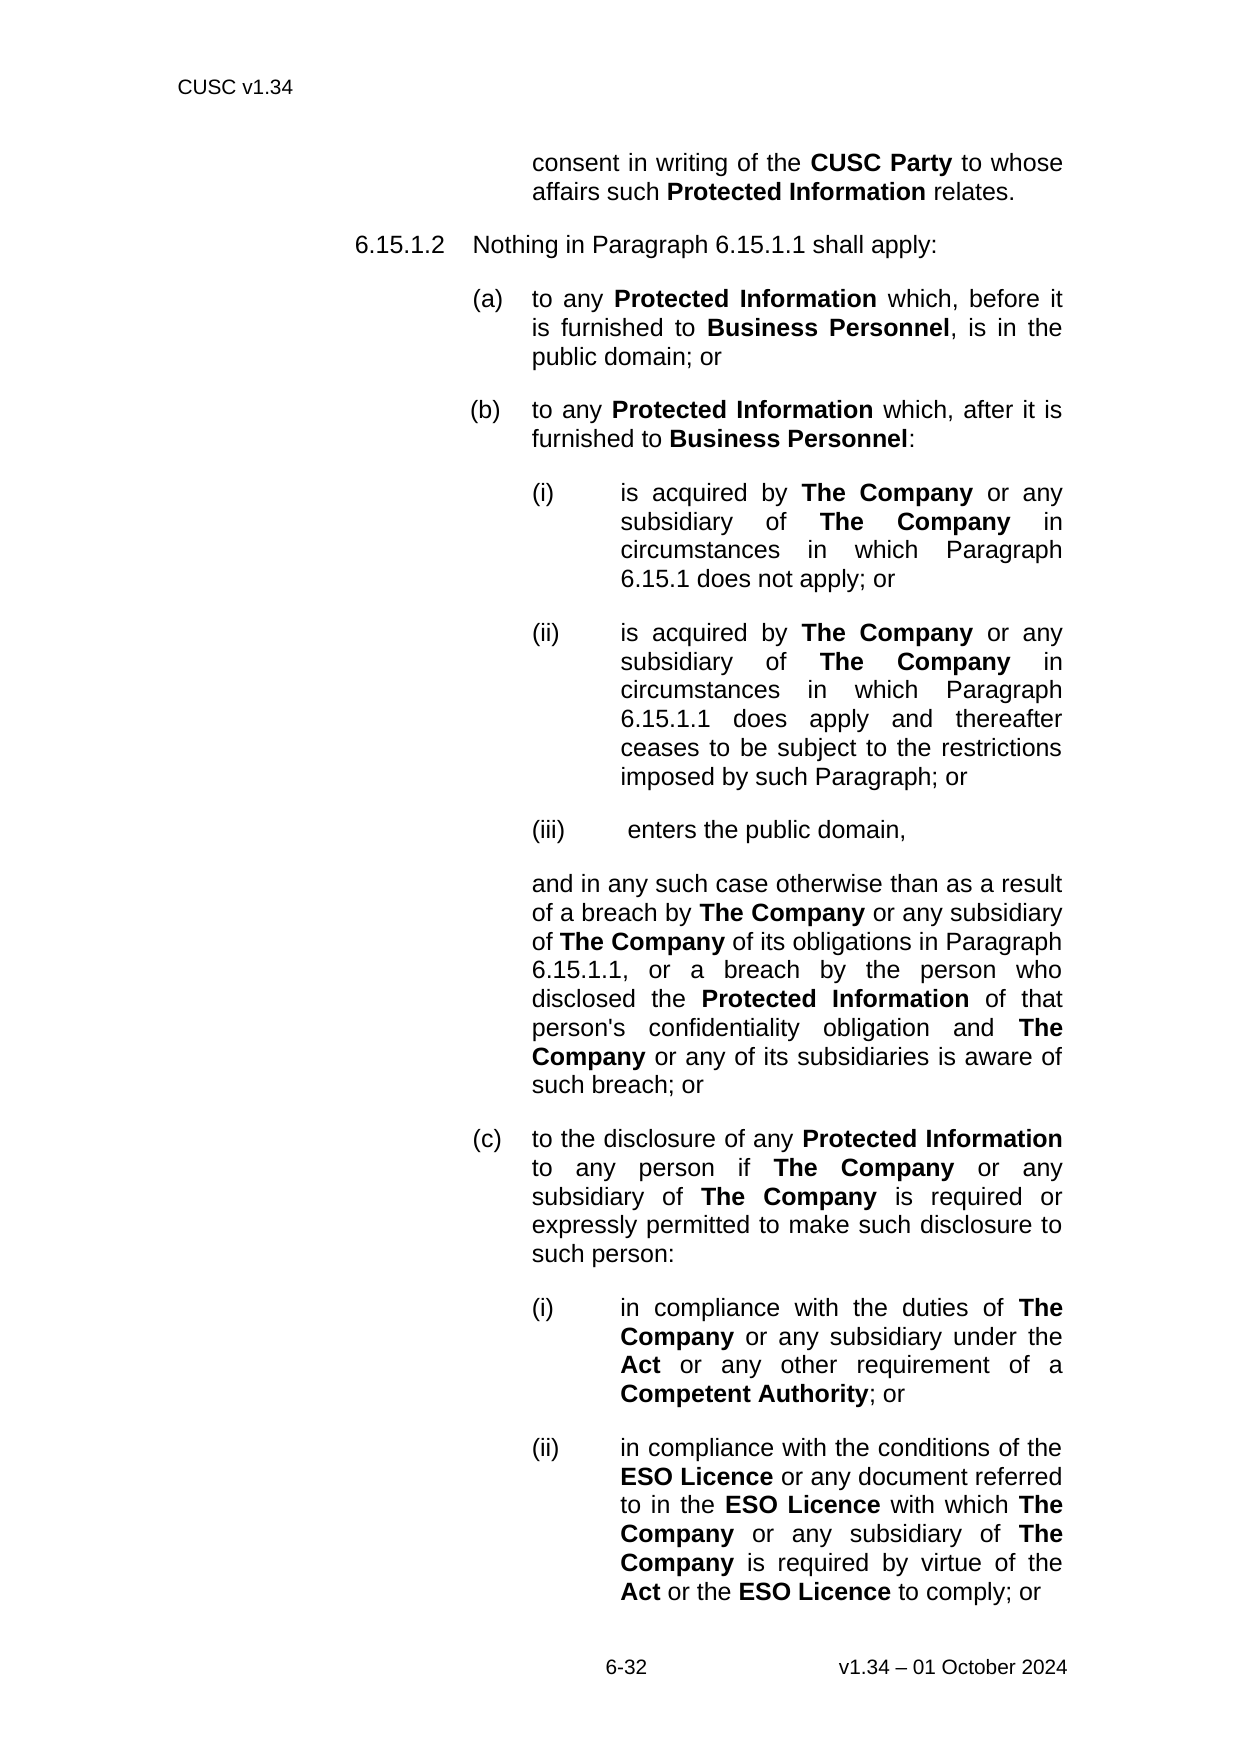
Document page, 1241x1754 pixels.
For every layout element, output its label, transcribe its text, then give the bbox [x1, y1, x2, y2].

text (i) in compliance with the duties of The Company or any subsidiary under the Act or any other requirement of a Competent Authority; or [532, 1293, 1063, 1408]
text (b) to any Protected Information which, after it is furnished to Business Personnel: [470, 395, 1063, 453]
text (a) to any Protected Information which, before it is furnished to Business Personnel, is in the public domain; or [472, 284, 1063, 370]
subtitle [443, 148, 1063, 205]
text (iii) enters the public domain, [531, 815, 1063, 844]
text (ii) in compliance with the conditions of the ESO Licence or any document referred to in the ESO Licence with which The Company or any subsidiary of The Company is required by virtue of the Act or the ESO Licence to comply; or [532, 1433, 1063, 1605]
text (i) is acquired by The Company or any subsidiary of The Company in circumstances in which Paragraph 6.15.1 does not apply; or [532, 478, 1063, 593]
text and in any such case otherwise than as a result of a breach by The Company or any subsidiary of The Company of its obligations in Paragraph 6.15.1.1, or a breach by the person who disclosed the Protected Information of that person's confidentiality obligation and The Company or any of its subsidiaries is aware of such breach; or [532, 869, 1063, 1099]
text (ii) is acquired by The Company or any subsidiary of The Company in circumstances in which Paragraph 6.15.1.1 does apply and thereafter ceases to be subject to the restrictions imposed by such Paragraph; or [532, 618, 1063, 790]
text (c) to the disclosure of any Protected Information to any person if The Company or any subsidiary of The Company is required or expressly permitted to make such disclosure to such person: [472, 1124, 1063, 1268]
text 6.15.1.2 Nothing in Paragraph 6.15.1.1 shall apply: [354, 230, 1063, 259]
